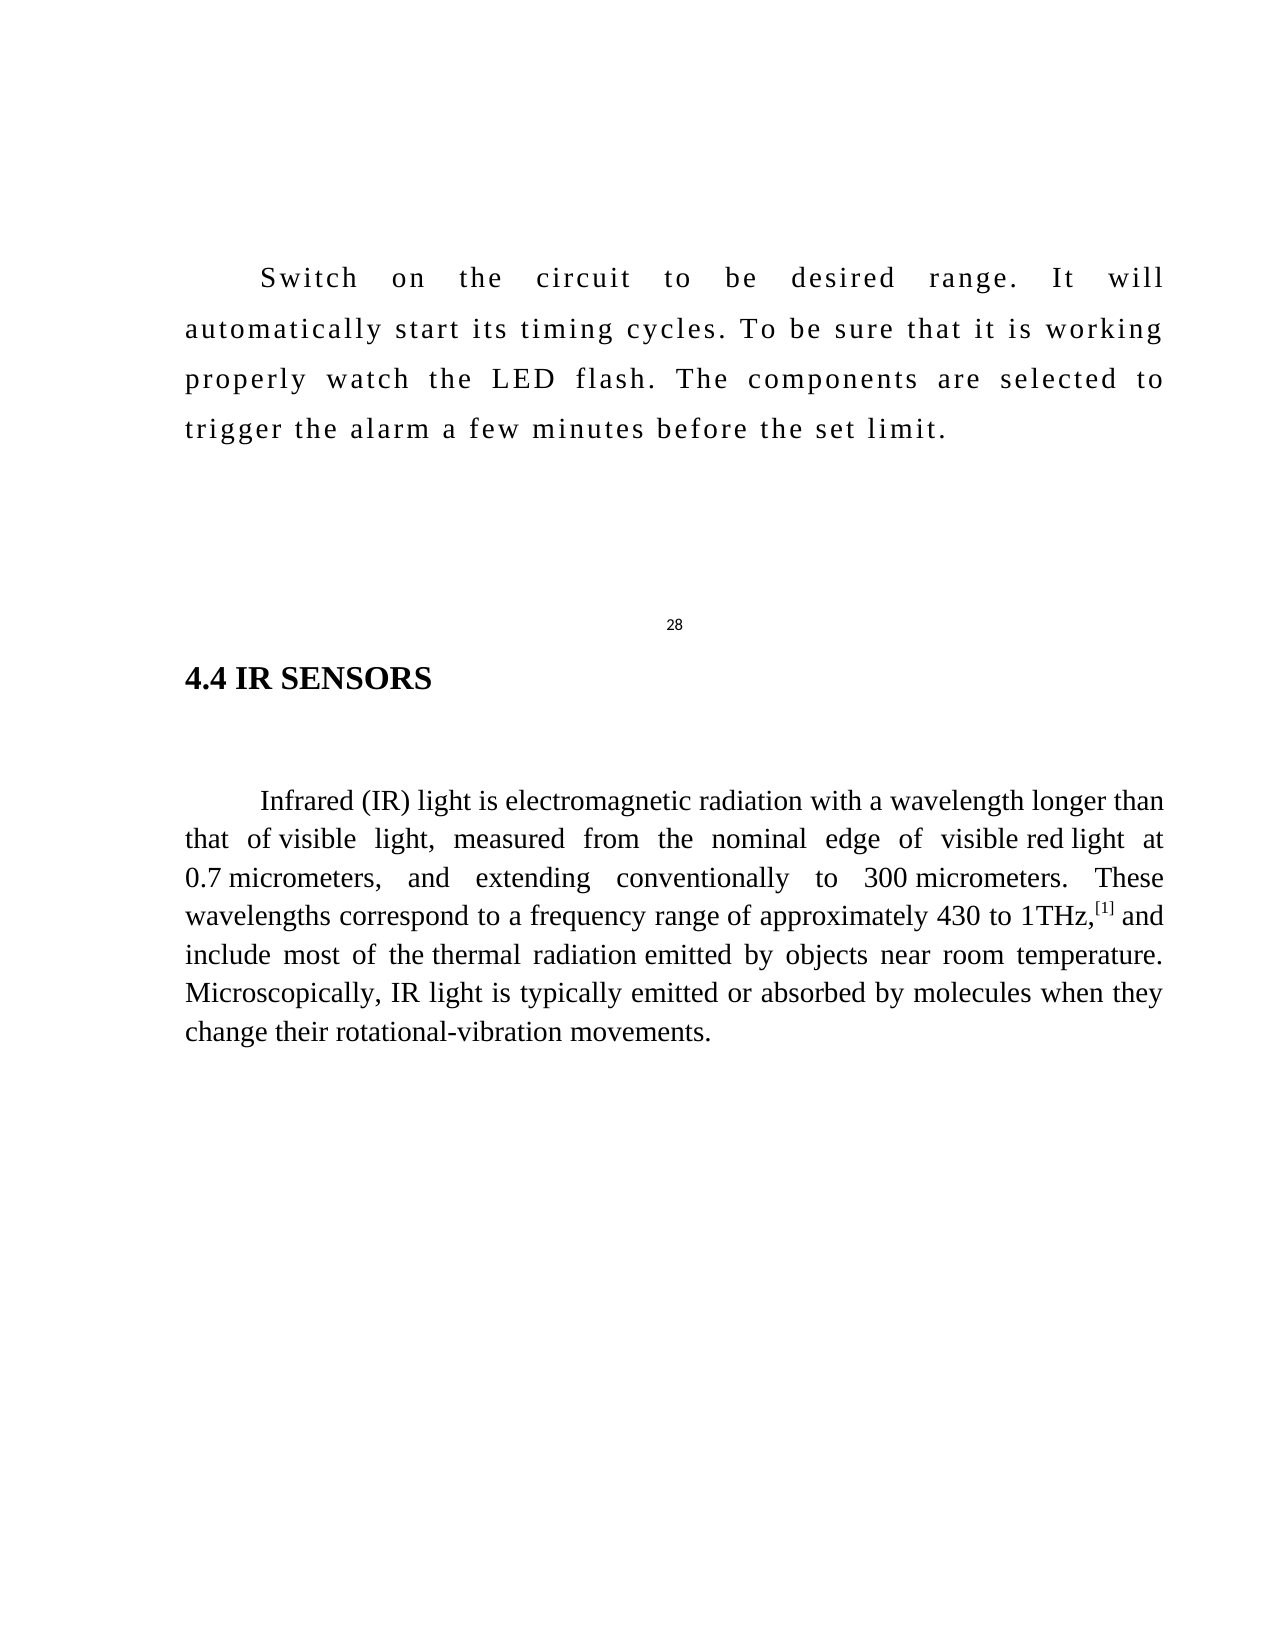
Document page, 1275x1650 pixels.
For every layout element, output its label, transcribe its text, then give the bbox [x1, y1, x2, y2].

text Infrared (IR) light is electromagnetic radiation with a wavelength longer than that of visible light, measured from the nominal edge of visible red light at 0.7 micrometers, and extending conventionally to 300 micrometers. These wavelengths correspond to a frequency range of approximately 430 to 1THz,[1] and include most of the thermal radiation emitted by objects near room temperature. Microscopically, IR light is typically emitted or absorbed by molecules when they change their rotational-vibration movements. [185, 783, 1164, 1047]
text Switch on the circuit to be desired range. It will automatically start its timing cycles. To be sure that it is working properly watch the LED flash. The components are selected to trigger the alarm a few minutes before the set limit. [185, 261, 1164, 445]
text 28 [185, 614, 1164, 634]
text 4.4 IR SENSORS [185, 658, 1164, 697]
